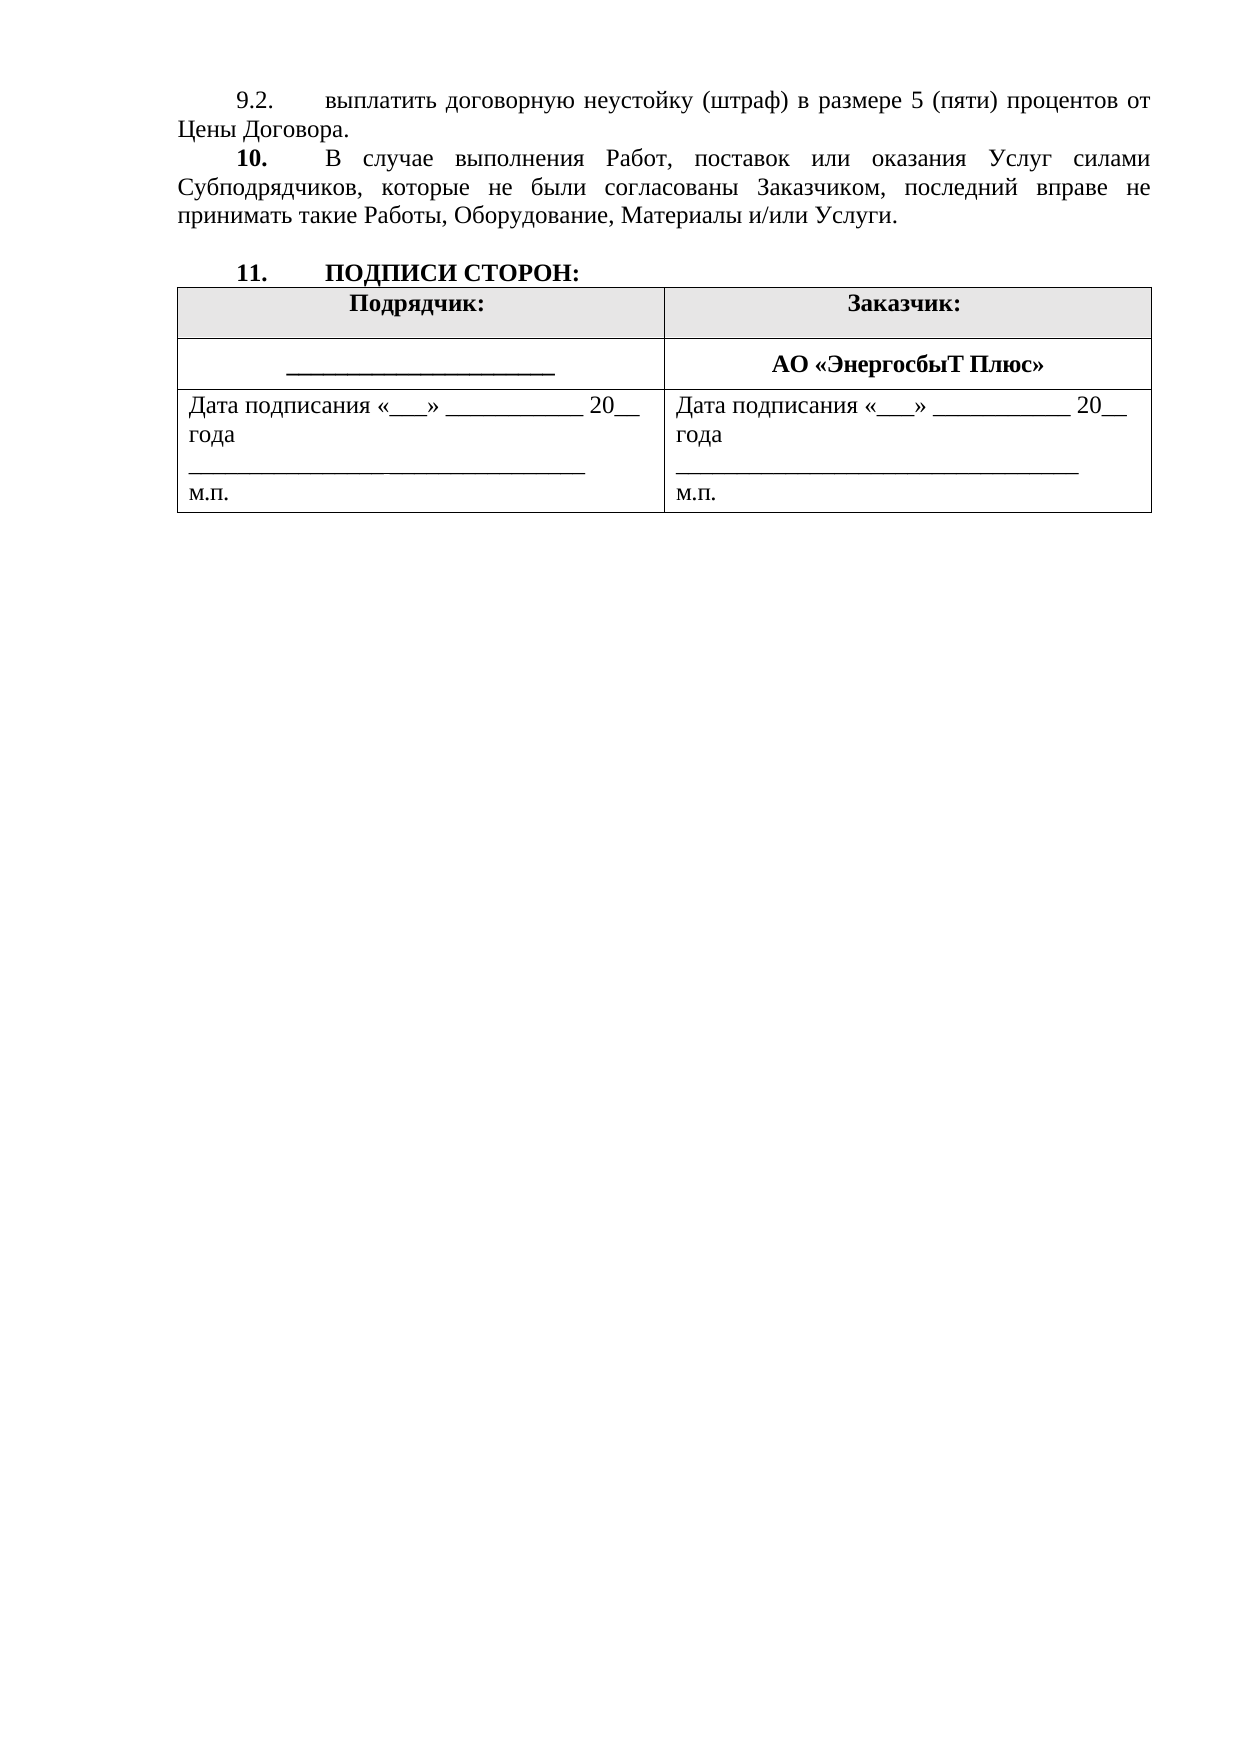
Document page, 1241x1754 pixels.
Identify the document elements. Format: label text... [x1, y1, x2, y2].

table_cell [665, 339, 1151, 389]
list ПОДПИСИ СТОРОН: [177, 258, 1152, 287]
list В случае выполнения Работ, поставок или оказания Услуг силами Субподрядчиков, которые не были согласованы Заказчиком, последний вправе не принимать такие Работы, Оборудование, Материалы и/или Услуги. [177, 143, 1152, 229]
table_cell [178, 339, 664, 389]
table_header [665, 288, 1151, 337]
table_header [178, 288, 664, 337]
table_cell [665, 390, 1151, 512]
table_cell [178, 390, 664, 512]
list выплатить договорную неустойку (штраф) в размере 5 (пяти) процентов от Цены Договора. [177, 86, 1152, 143]
